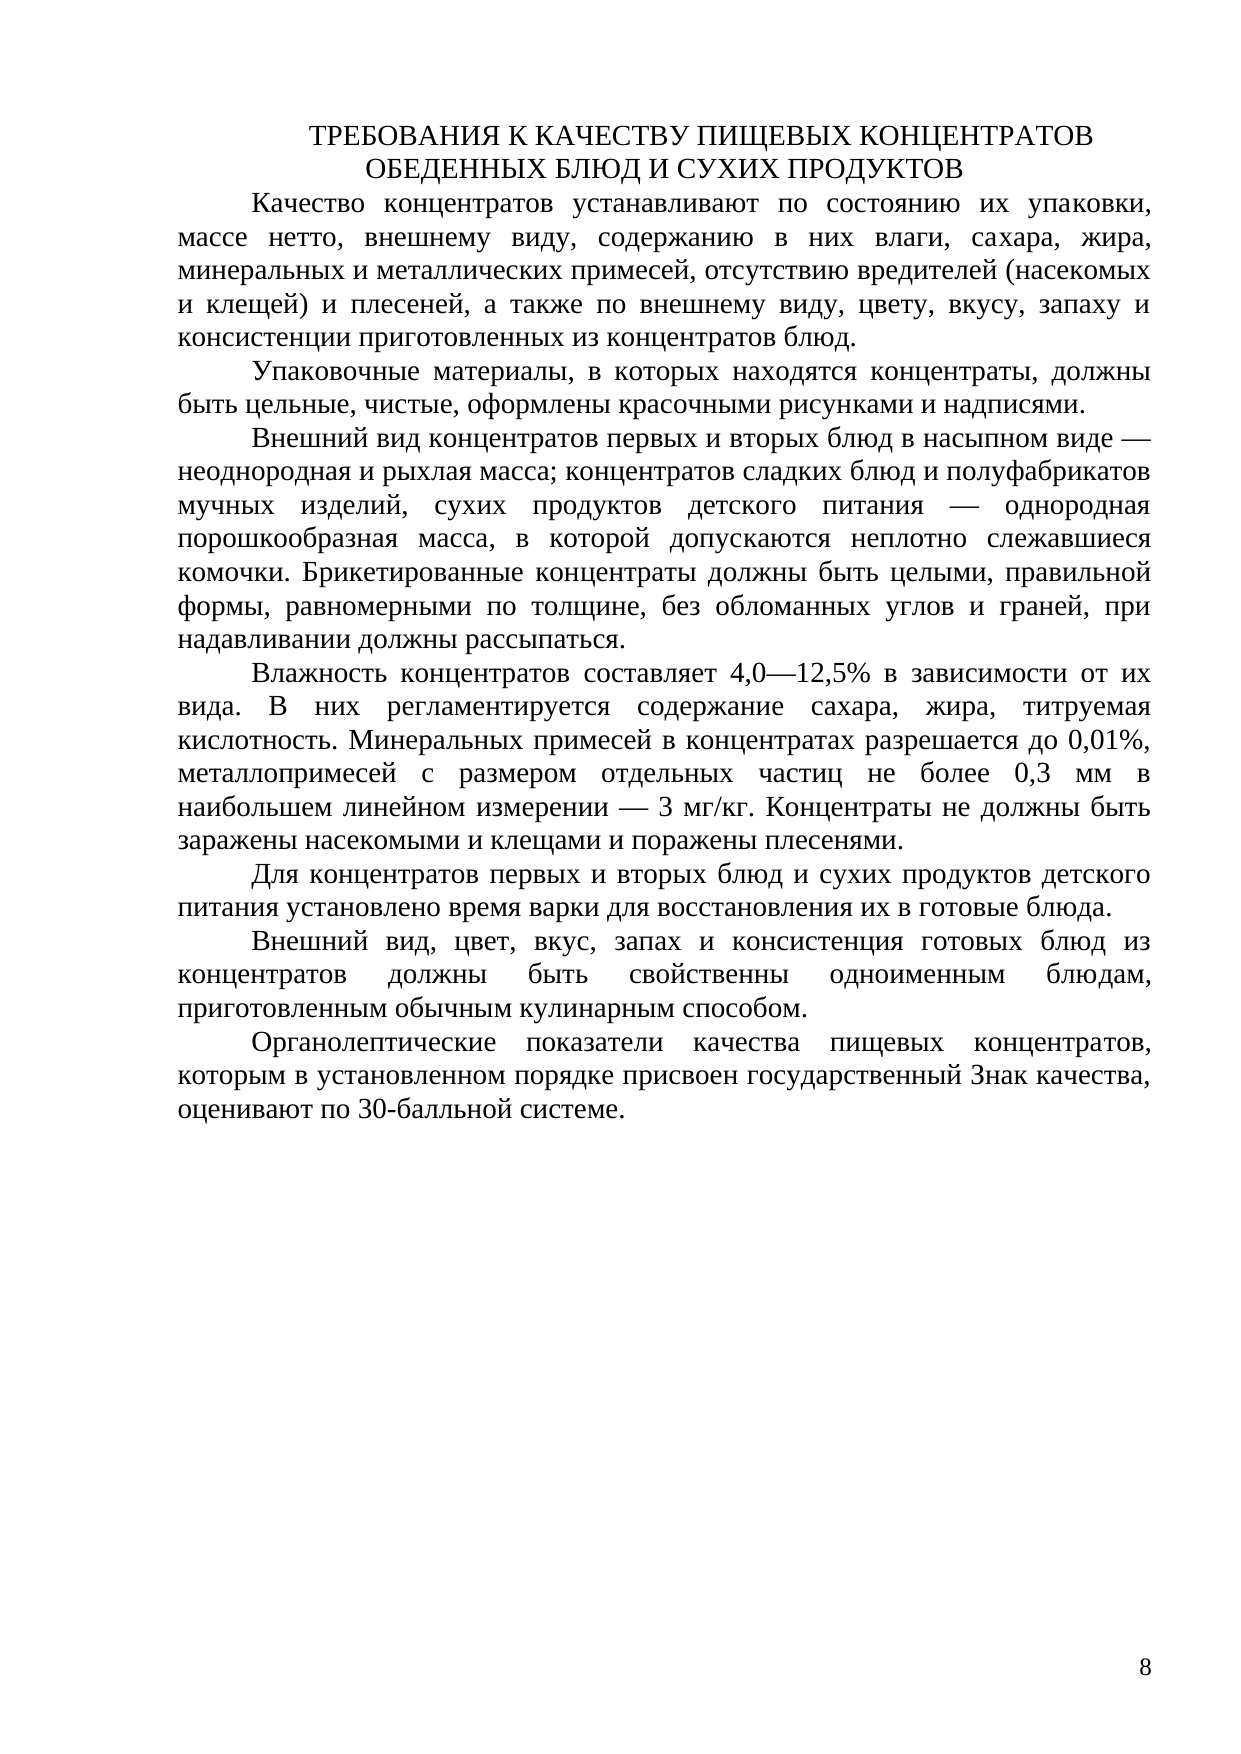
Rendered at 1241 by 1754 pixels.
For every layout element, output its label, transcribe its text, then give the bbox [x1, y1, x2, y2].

text Влажность концентратов составляет 4,0—12,5% в зависимости от их вида. В них регламентируется содержание сахара, жира, титруемая кислотность. Минеральных примесей в концентратах разрешается до 0,01%, металлопримесей с размером отдельных частиц не более 0,3 мм в наибольшем линейном измерении — 3 мг/кг. Концентраты не должны быть заражены насекомыми и клещами и поражены плесенями. [177, 655, 1152, 856]
text Качество концентратов устанавливают по состоянию их упаковки, массе нетто, внешнему виду, содержанию в них влаги, сахара, жира, минеральных и металлических примесей, отсутствию вредителей (насекомых и клещей) и плесеней, а также по внешнему виду, цвету, вкусу, запаху и консистенции приготовленных из концентратов блюд. [177, 185, 1152, 353]
text Внешний вид концентратов первых и вторых блюд в насыпном виде — неоднородная и рыхлая масса; концентратов сладких блюд и полуфабрикатов мучных изделий, сухих продуктов детского питания — однородная порошкообразная масса, в которой допускаются неплотно слежавшиеся комочки. Брикетированные концентраты должны быть целыми, правильной формы, равномерными по толщине, без обломанных углов и граней, при надавливании должны рассыпаться. [177, 420, 1152, 655]
text Внешний вид, цвет, вкус, запах и консистенция готовых блюд из концентратов должны быть свойственны одноименным блюдам, приготовленным обычным кулинарным способом. [177, 923, 1152, 1024]
text Для концентратов первых и вторых блюд и сухих продуктов детского питания установлено время варки для восстановления их в готовые блюда. [177, 856, 1152, 923]
text Упаковочные материалы, в которых находятся концентраты, должны быть цельные, чистые, оформлены красочными рисунками и надписями. [177, 353, 1152, 420]
text Органолептические показатели качества пищевых концентратов, которым в установленном порядке присвоен государственный Знак качества, оценивают по 30-балльной системе. [177, 1024, 1152, 1124]
text ТРЕБОВАНИЯ К КАЧЕСТВУ ПИЩЕВЫХ КОНЦЕНТРАТОВ ОБЕДЕННЫХ БЛЮД И СУХИХ ПРОДУКТОВ [177, 118, 1152, 185]
